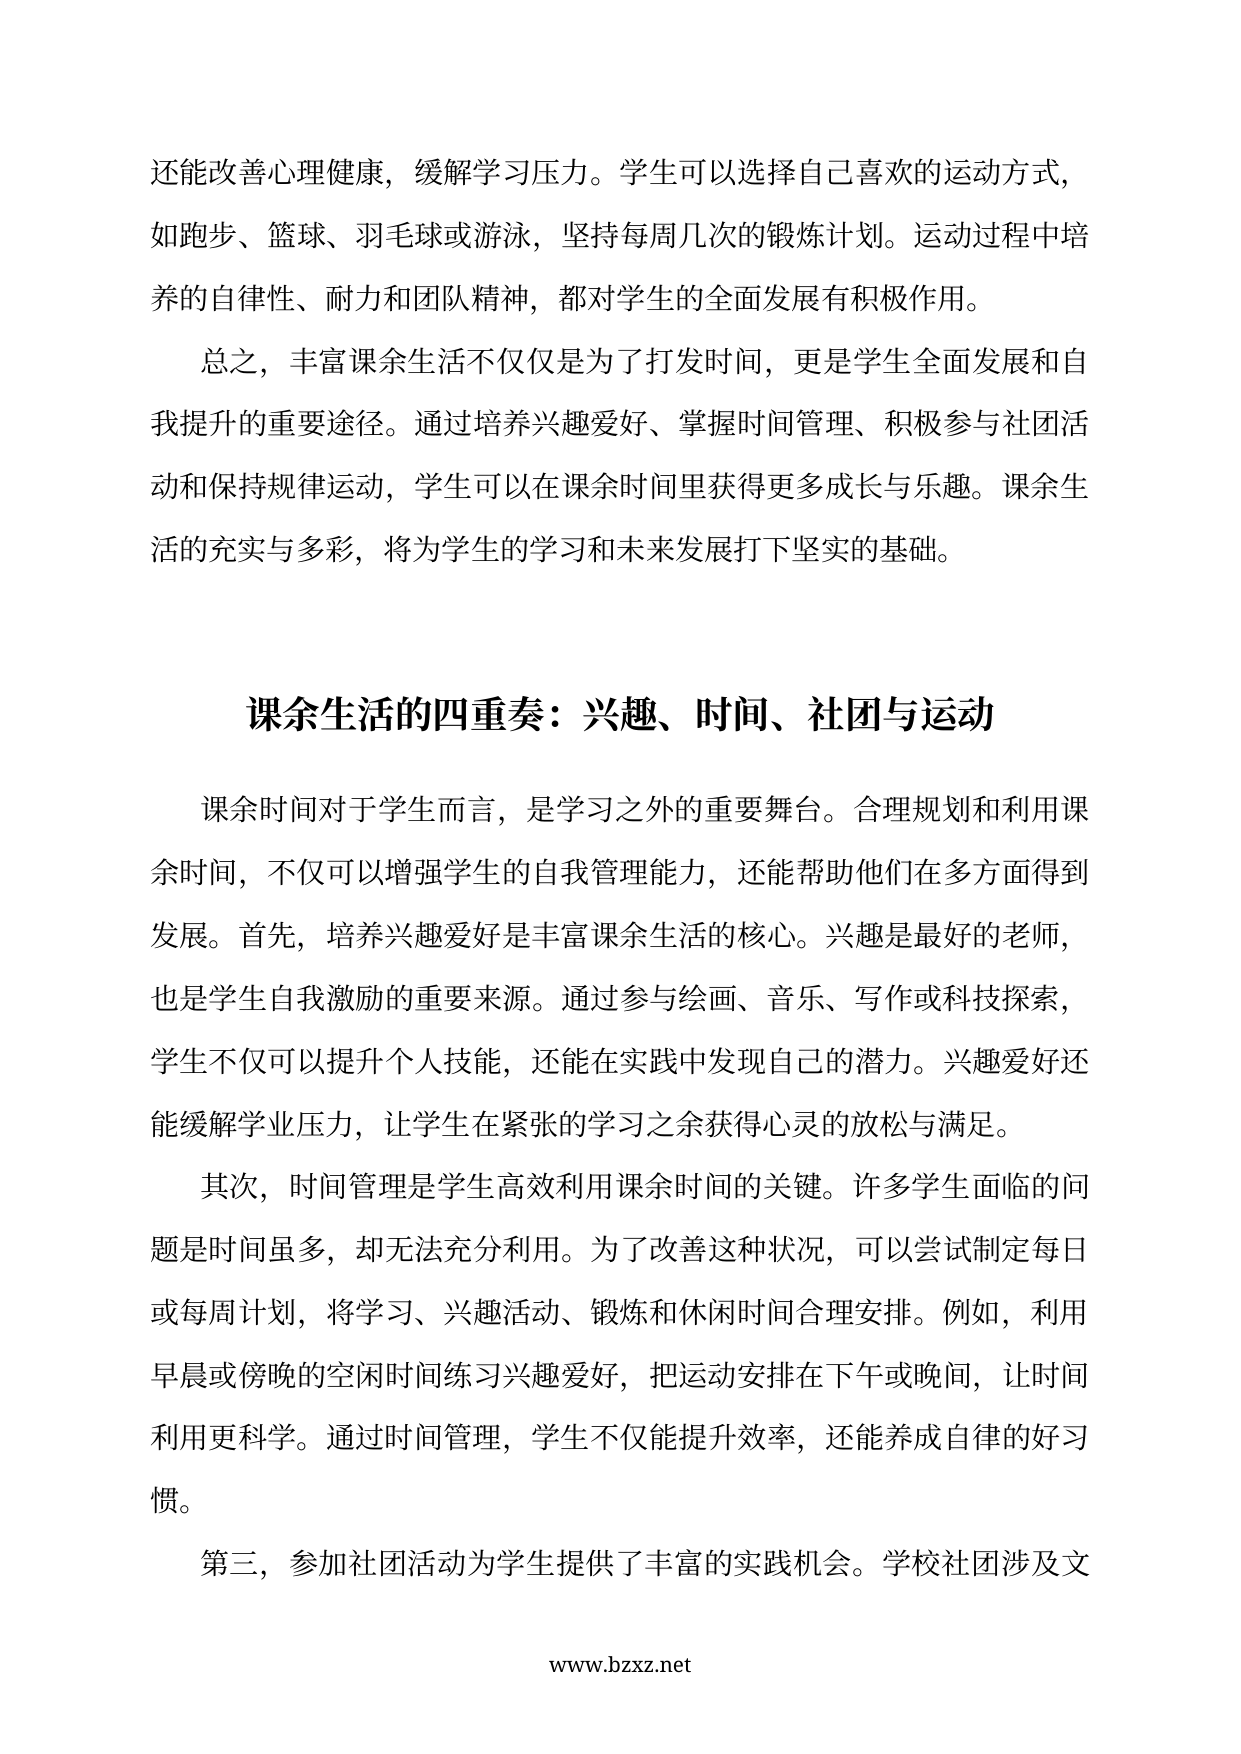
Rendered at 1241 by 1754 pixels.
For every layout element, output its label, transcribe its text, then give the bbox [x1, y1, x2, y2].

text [150, 1541, 1090, 1583]
text 总之，丰富课余生活不仅仅是为了打发时间，更是学生全面发展和自我提升的重要途径。通过培养兴趣爱好、掌握时间管理、积极参与社团活动和保持规律运动，学生可以在课余时间里获得更多成长与乐趣。课余生活的充实与多彩，将为学生的学习和未来发展打下坚实的基础。 [150, 338, 1090, 569]
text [150, 150, 1090, 317]
text 课余时间对于学生而言，是学习之外的重要舞台。合理规划和利用课余时间，不仅可以增强学生的自我管理能力，还能帮助他们在多方面得到发展。首先，培养兴趣爱好是丰富课余生活的核心。兴趣是最好的老师，也是学生自我激励的重要来源。通过参与绘画、音乐、写作或科技探索，学生不仅可以提升个人技能，还能在实践中发现自己的潜力。兴趣爱好还能缓解学业压力，让学生在紧张的学习之余获得心灵的放松与满足。 [150, 787, 1090, 1143]
subtitle 课余生活的四重奏：兴趣、时间、社团与运动 [150, 686, 1090, 739]
text 其次，时间管理是学生高效利用课余时间的关键。许多学生面临的问题是时间虽多，却无法充分利用。为了改善这种状况，可以尝试制定每日或每周计划，将学习、兴趣活动、锻炼和休闲时间合理安排。例如，利用早晨或傍晚的空闲时间练习兴趣爱好，把运动安排在下午或晚间，让时间利用更科学。通过时间管理，学生不仅能提升效率，还能养成自律的好习惯。 [150, 1164, 1090, 1520]
